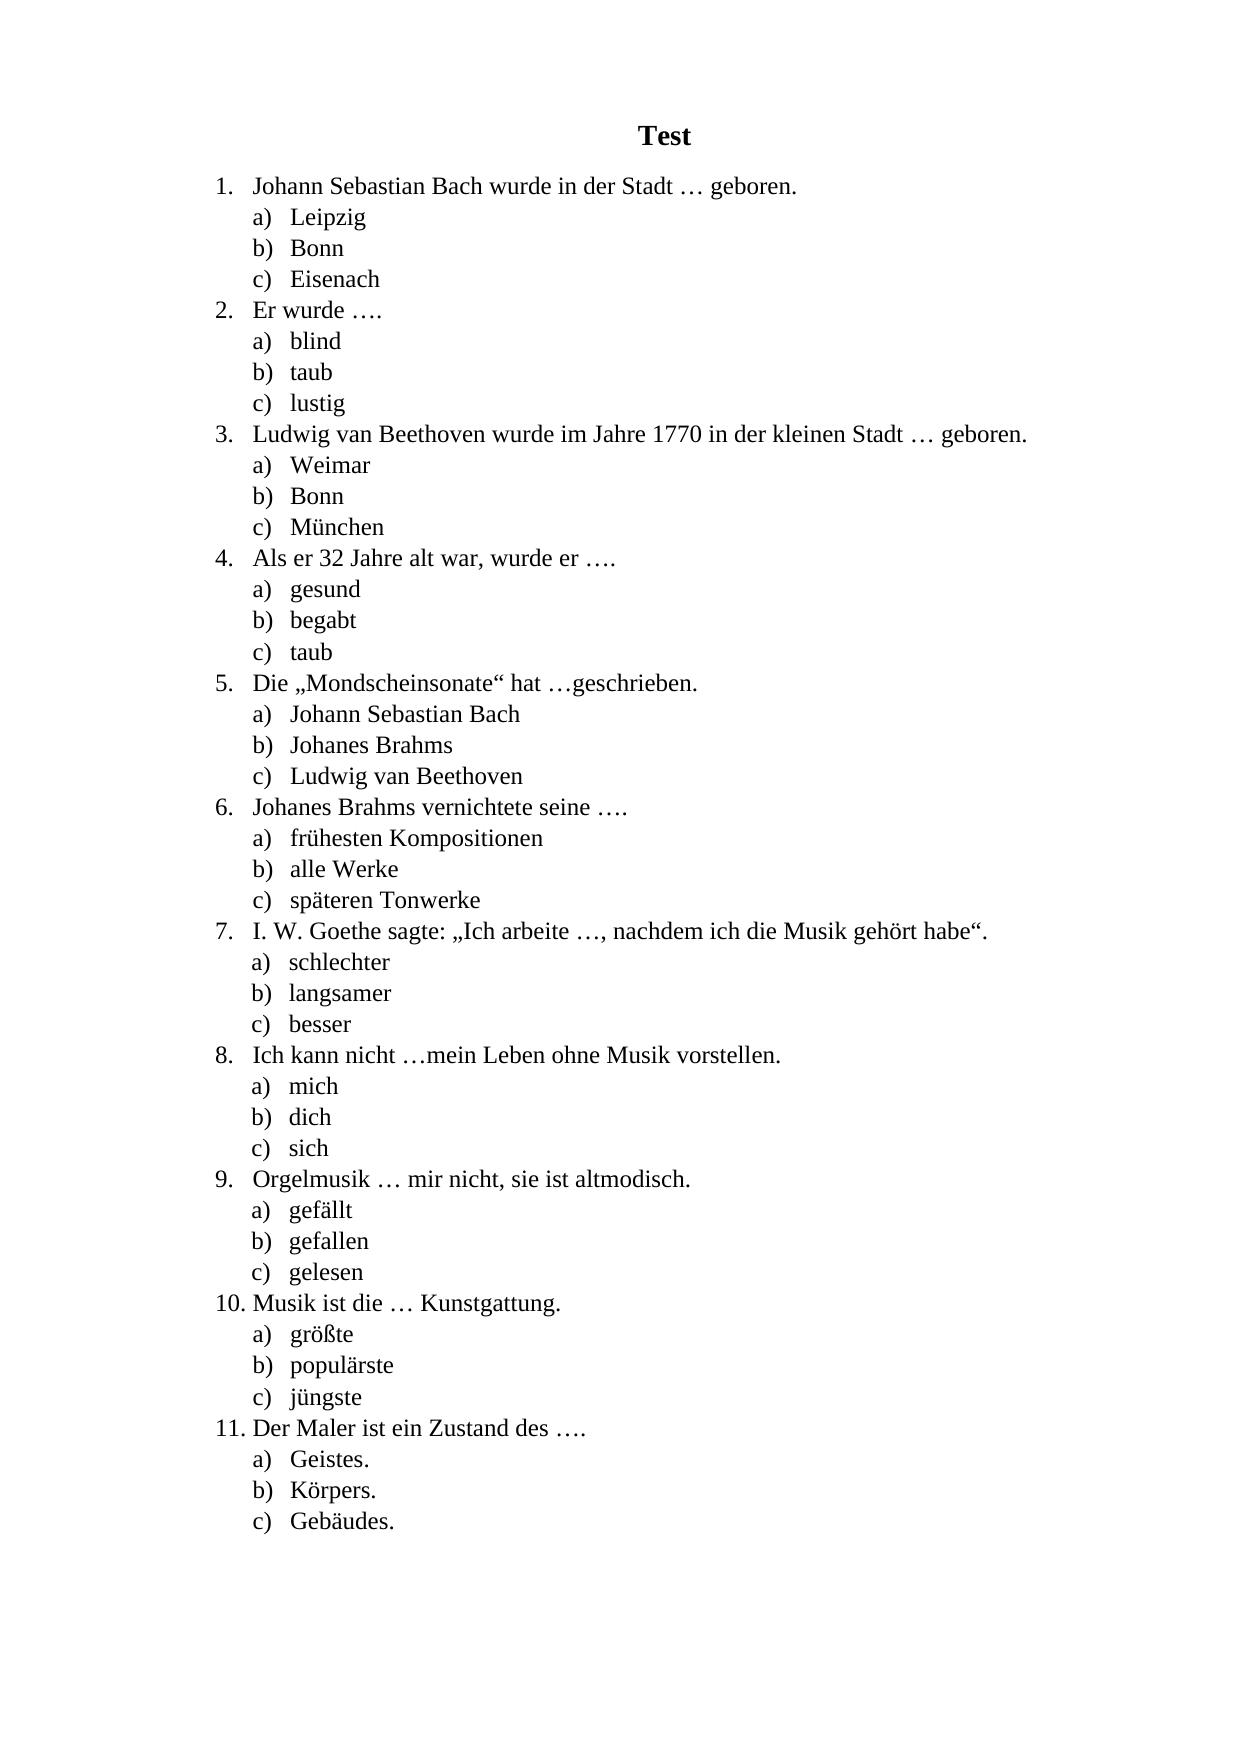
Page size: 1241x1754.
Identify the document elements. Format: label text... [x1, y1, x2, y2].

list populärste [252, 1351, 1152, 1379]
list größte [252, 1319, 1152, 1348]
list Körpers. [252, 1475, 1152, 1503]
list Johanes Brahms [252, 730, 1152, 758]
list Johanes Brahms vernichtete seine …. [215, 792, 1152, 821]
list schlechter [251, 947, 1152, 976]
text Test [177, 118, 1152, 152]
list Als er 32 Jahre alt war, wurde er …. [215, 543, 1152, 572]
list Gebäudes. [252, 1506, 1152, 1534]
list lustig [252, 388, 1152, 417]
list Die „Mondscheinsonate“ hat …geschrieben. [215, 668, 1152, 696]
list Ich kann nicht …mein Leben ohne Musik vorstellen. [215, 1040, 1152, 1069]
list Eisenach [252, 264, 1152, 293]
list München [252, 512, 1152, 541]
list begabt [252, 606, 1152, 634]
list Ludwig van Beethoven [252, 761, 1152, 789]
list gesund [252, 574, 1152, 603]
list Der Maler ist ein Zustand des …. [215, 1413, 1152, 1441]
list Er wurde …. [215, 295, 1152, 324]
list Orgelmusik … mir nicht, sie ist altmodisch. [215, 1164, 1152, 1193]
list Bonn [252, 481, 1152, 510]
list mich [251, 1071, 1152, 1100]
list I. W. Goethe sagte: „Ich arbeite …, nachdem ich die Musik gehört habe“. [215, 916, 1152, 945]
list jüngste [252, 1382, 1152, 1410]
list sich [251, 1133, 1152, 1162]
list blind [252, 326, 1152, 355]
list Johann Sebastian Bach [252, 699, 1152, 727]
list späteren Tonwerke [252, 885, 1152, 914]
list gelesen [251, 1257, 1152, 1286]
list Musik ist die … Kunstgattung. [215, 1288, 1152, 1317]
list dich [251, 1102, 1152, 1131]
list langsamer [251, 978, 1152, 1007]
list Weimar [252, 450, 1152, 479]
list Leipzig [252, 202, 1152, 231]
list alle Werke [252, 854, 1152, 883]
list gefallen [251, 1226, 1152, 1255]
list Geistes. [252, 1444, 1152, 1472]
list taub [252, 357, 1152, 386]
list gefällt [251, 1195, 1152, 1224]
list frühesten Kompositionen [252, 823, 1152, 852]
list Bonn [252, 233, 1152, 262]
list taub [252, 637, 1152, 665]
list Johann Sebastian Bach wurde in der Stadt … geboren. [215, 171, 1152, 200]
list besser [251, 1009, 1152, 1038]
list Ludwig van Beethoven wurde im Jahre 1770 in der kleinen Stadt … geboren. [215, 419, 1152, 448]
